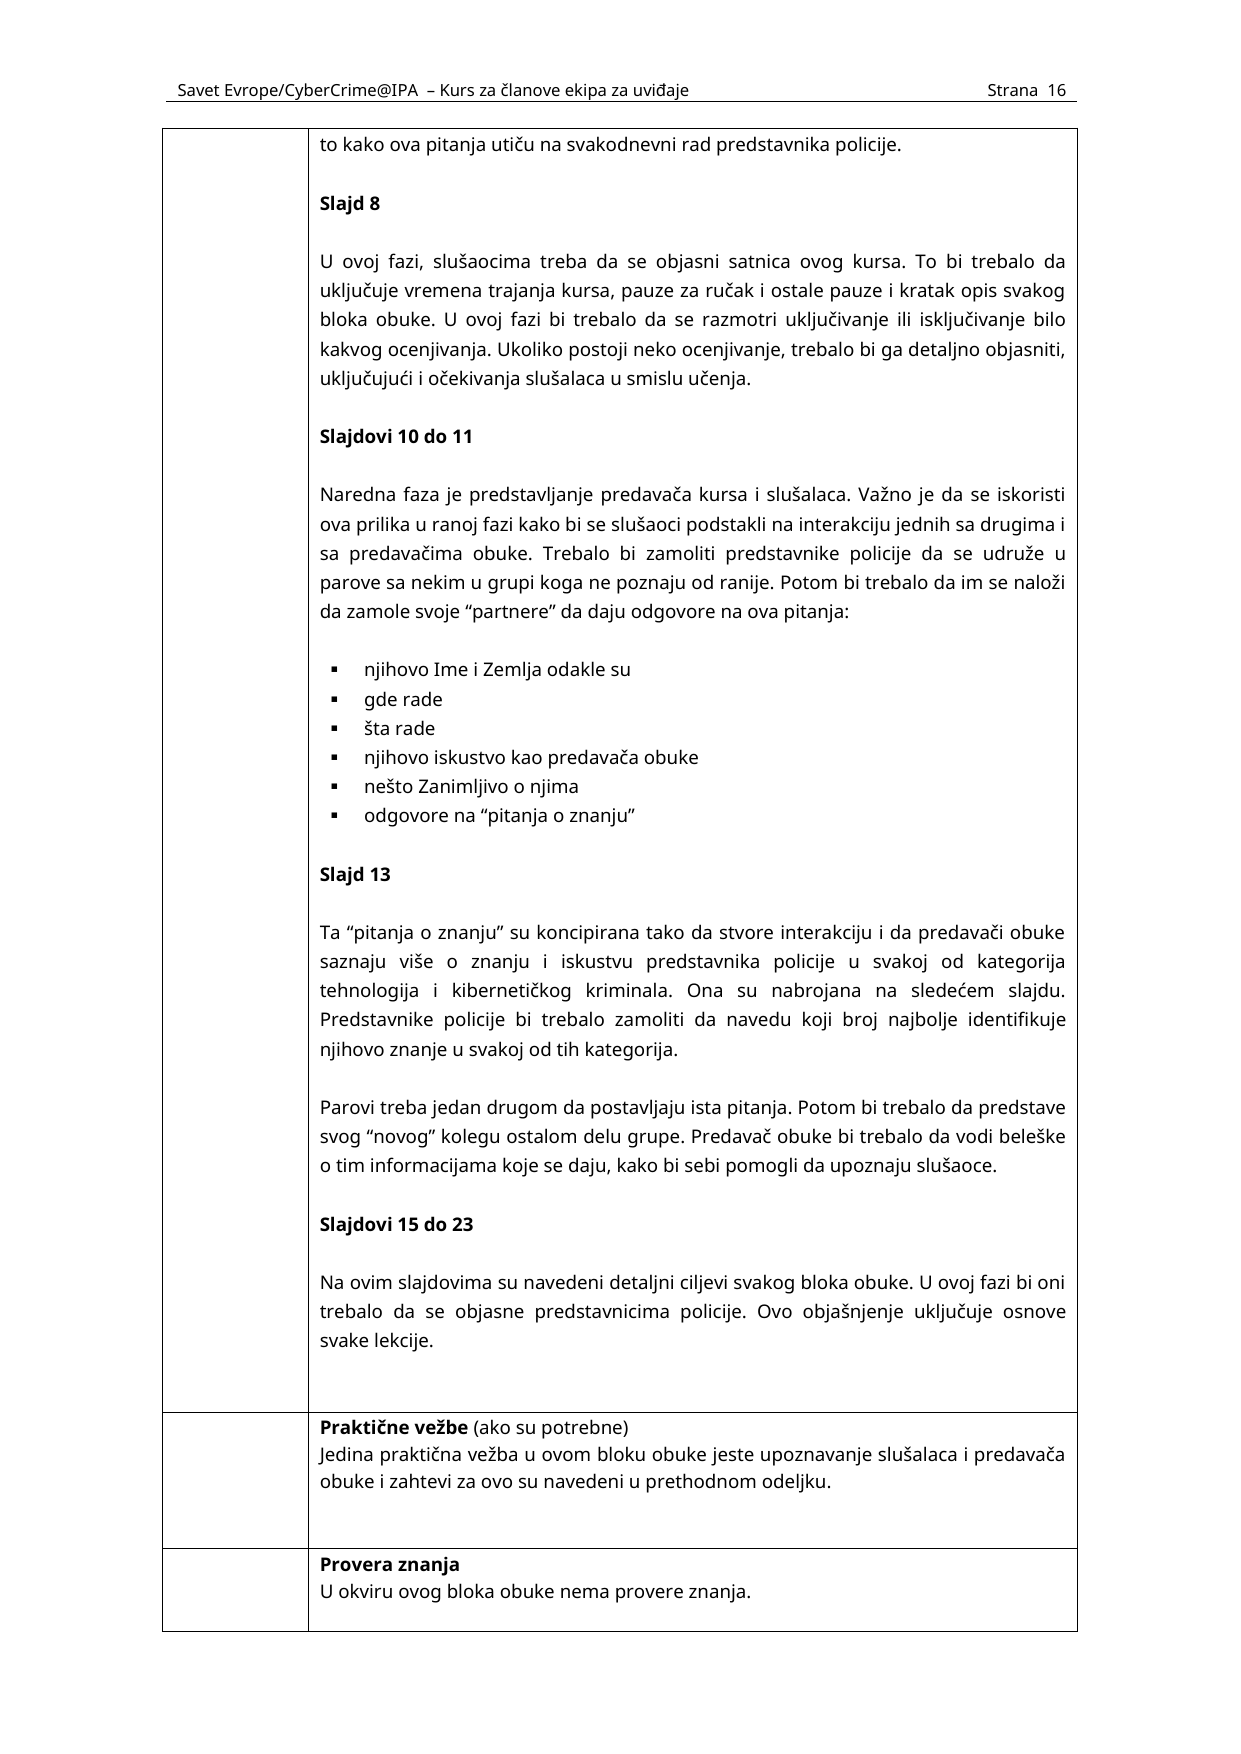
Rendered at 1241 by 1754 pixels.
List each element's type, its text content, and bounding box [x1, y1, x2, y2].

table_cell [163, 1549, 308, 1631]
table_cell [163, 1413, 308, 1548]
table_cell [309, 129, 1077, 1412]
table_cell Praktične vežbe (ako su potrebne) Jedina praktična vežba u ovom bloku obuke jeste upoznavanje slušalaca i predavača obuke i zahtevi za ovo su navedeni u prethodnom odeljku. [309, 1413, 1077, 1548]
table_cell Provera znanja U okviru ovog bloka obuke nema provere znanja. [309, 1549, 1077, 1631]
table_cell [163, 129, 308, 1412]
